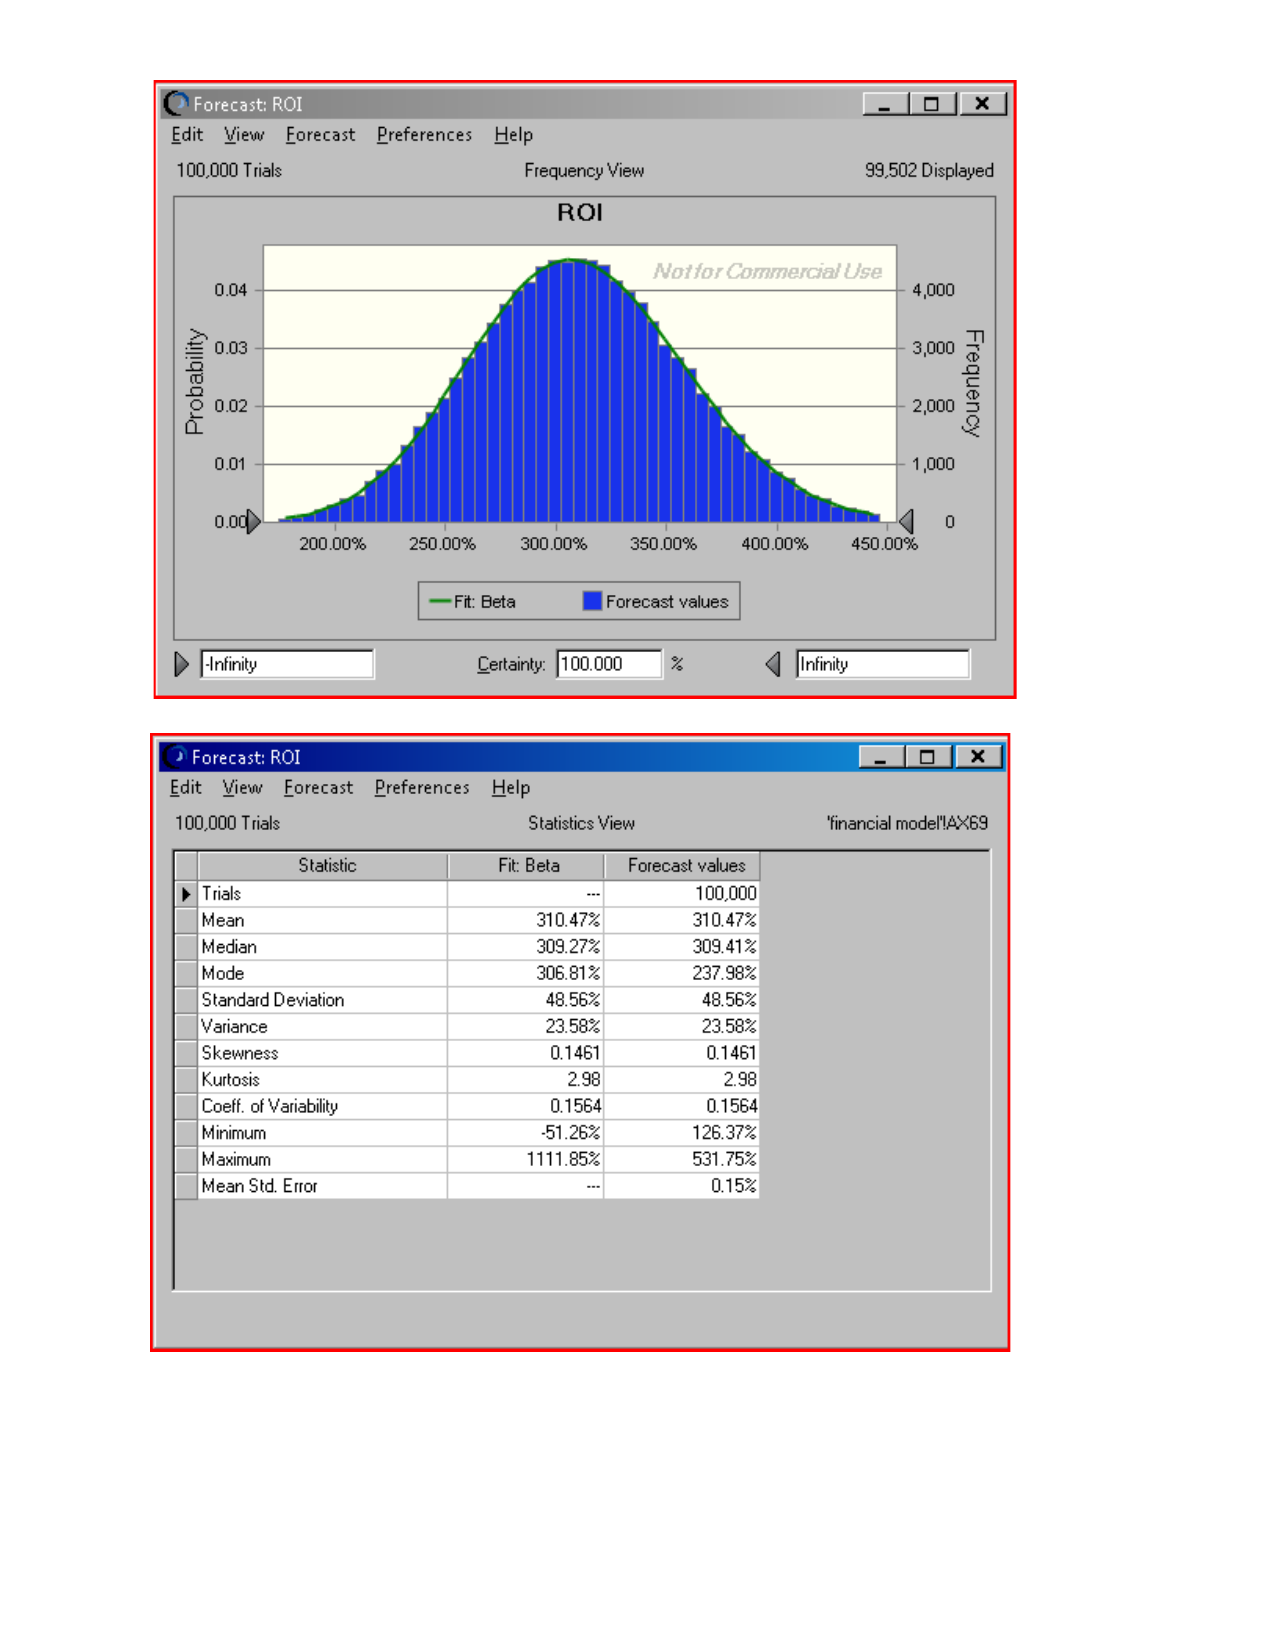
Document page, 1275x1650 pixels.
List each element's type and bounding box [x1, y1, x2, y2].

picture [153, 80, 1017, 699]
picture [150, 733, 1011, 1352]
